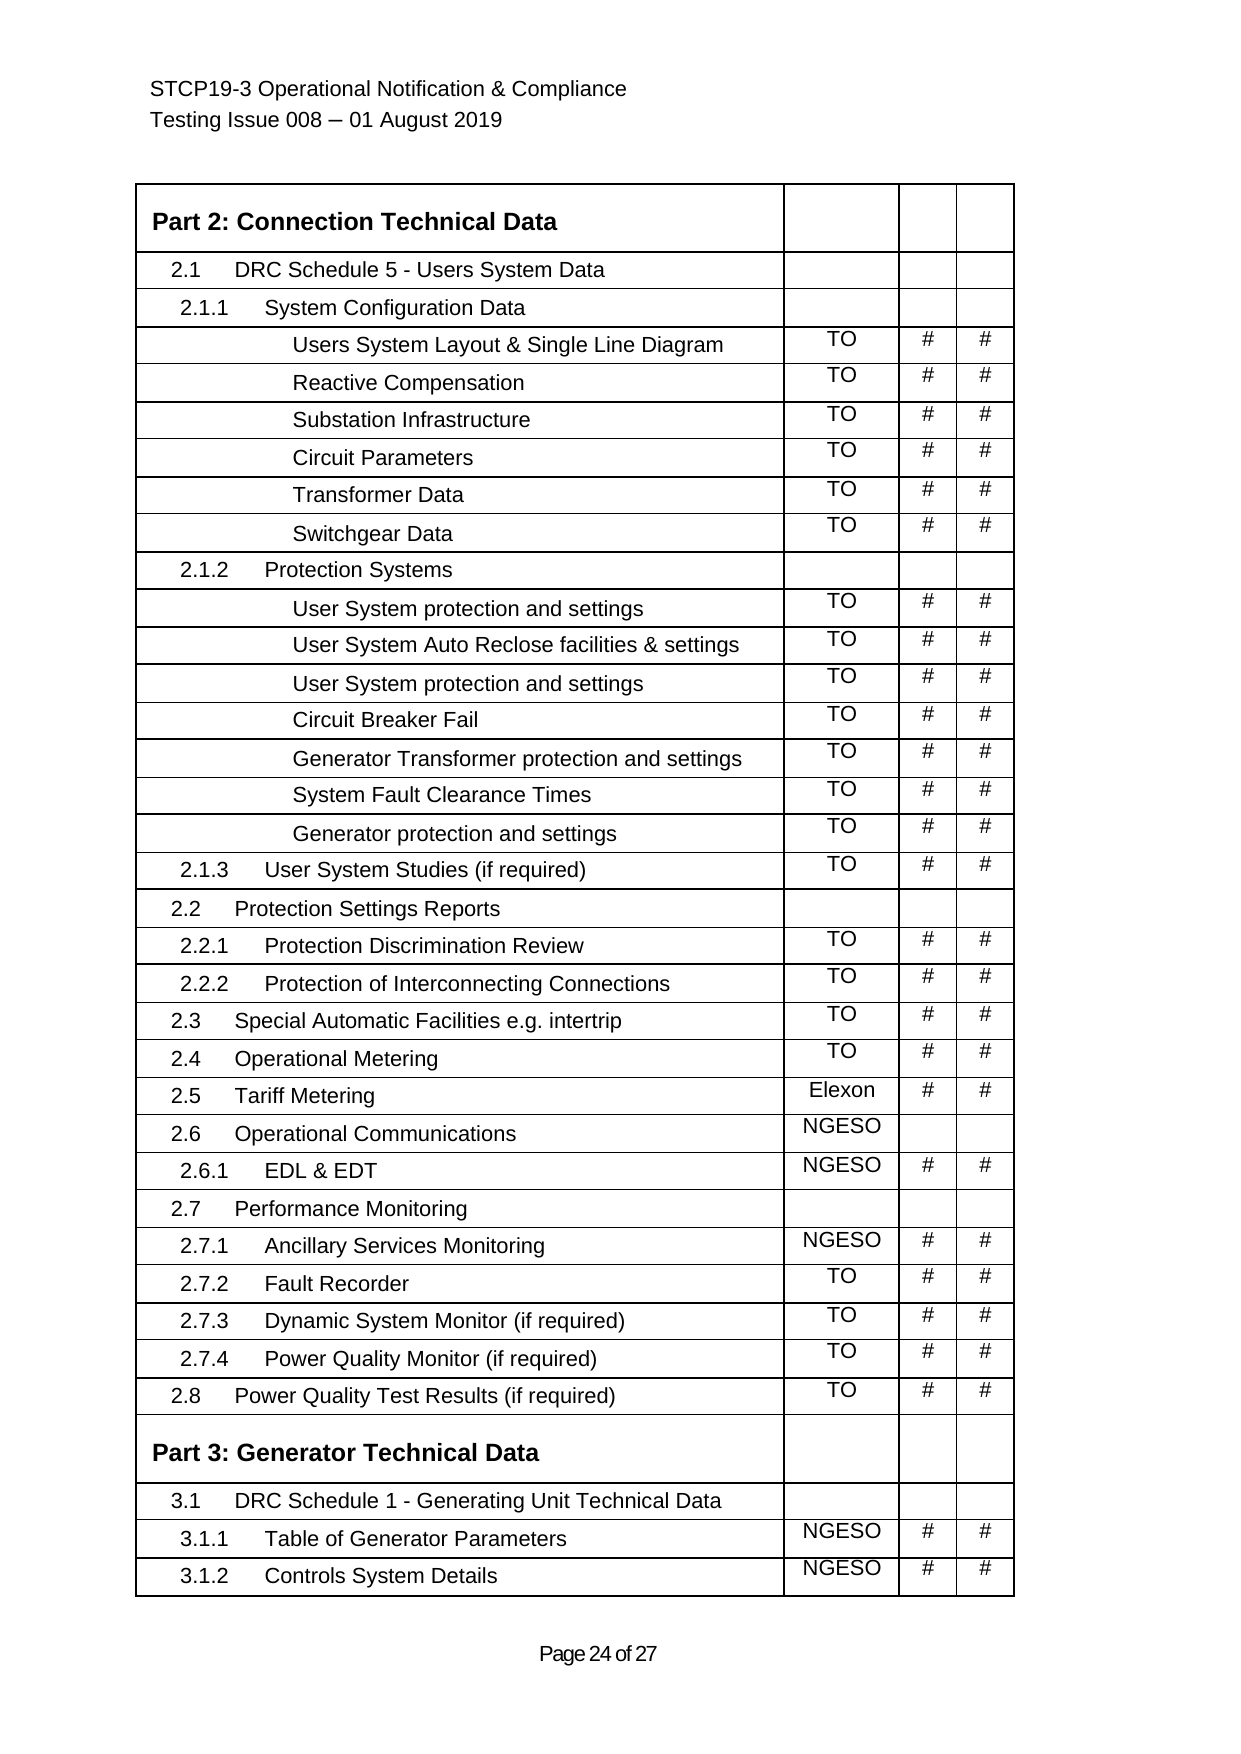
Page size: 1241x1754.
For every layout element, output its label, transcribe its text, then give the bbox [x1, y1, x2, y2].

table_cell # [957, 778, 1013, 813]
table_cell # [957, 1228, 1013, 1263]
table_cell # [957, 928, 1013, 963]
table_cell 2.1.1 System Configuration Data [137, 289, 783, 326]
table_cell # [957, 1003, 1013, 1038]
table_cell [957, 1190, 1013, 1226]
table_cell 2.8 Power Quality Test Results (if required) [137, 1379, 783, 1413]
table_cell [957, 553, 1013, 588]
table_cell 3.1.2 Controls System Details [137, 1559, 783, 1595]
table_cell [957, 1484, 1013, 1518]
table_cell # [900, 1559, 956, 1595]
table_cell Switchgear Data [137, 514, 783, 551]
table_cell TO [785, 1304, 898, 1338]
table_cell 2.1.3 User System Studies (if required) [137, 853, 783, 888]
table_cell 2.1.2 Protection Systems [137, 553, 783, 588]
table_cell [900, 289, 956, 326]
table_cell 2.2.1 Protection Discrimination Review [137, 928, 783, 963]
table_cell # [900, 364, 956, 401]
table_cell # [900, 815, 956, 851]
table_cell 2.7.2 Fault Recorder [137, 1265, 783, 1302]
table_cell [900, 253, 956, 287]
table_cell [900, 1484, 956, 1518]
table_cell 2.7.4 Power Quality Monitor (if required) [137, 1340, 783, 1377]
table_cell [900, 1190, 956, 1226]
table_cell # [900, 703, 956, 738]
table_cell NGESO [785, 1228, 898, 1263]
table_cell 3.1.1 Table of Generator Parameters [137, 1520, 783, 1557]
table_cell # [957, 1265, 1013, 1302]
table_cell NGESO [785, 1115, 898, 1151]
table_cell TO [785, 1040, 898, 1076]
table_cell # [900, 1265, 956, 1302]
table_cell # [900, 853, 956, 888]
table_cell [957, 1415, 1013, 1482]
table_cell # [900, 778, 956, 813]
table_cell # [900, 590, 956, 626]
table_cell # [957, 364, 1013, 401]
table_cell [785, 1484, 898, 1518]
table_cell [900, 553, 956, 588]
table_cell TO [785, 1003, 898, 1038]
table_cell [957, 1115, 1013, 1151]
table_cell # [900, 1040, 956, 1076]
table_cell Generator Transformer protection and settings [137, 740, 783, 776]
table_cell NGESO [785, 1153, 898, 1188]
table_cell Reactive Compensation [137, 364, 783, 401]
table_cell TO [785, 403, 898, 437]
table_cell 2.5 Tariff Metering [137, 1078, 783, 1113]
table_cell 2.7.3 Dynamic System Monitor (if required) [137, 1304, 783, 1338]
table_cell # [900, 1153, 956, 1188]
table_cell # [957, 1559, 1013, 1595]
table_cell # [900, 328, 956, 362]
table_cell [785, 289, 898, 326]
table_cell Substation Infrastructure [137, 403, 783, 437]
table_cell [785, 1415, 898, 1482]
table_cell TO [785, 328, 898, 362]
table_cell # [957, 514, 1013, 551]
table_cell 2.7 Performance Monitoring [137, 1190, 783, 1226]
table_cell 2.6.1 EDL & EDT [137, 1153, 783, 1188]
table_header [957, 185, 1013, 251]
table_cell 2.7.1 Ancillary Services Monitoring [137, 1228, 783, 1263]
table_cell TO [785, 478, 898, 512]
table_cell [785, 253, 898, 287]
table_cell # [900, 628, 956, 663]
table_cell # [957, 665, 1013, 701]
table_cell # [900, 1003, 956, 1038]
table_cell Circuit Parameters [137, 439, 783, 476]
table_cell # [957, 1340, 1013, 1377]
table_cell # [900, 928, 956, 963]
table_cell # [900, 1379, 956, 1413]
table_cell TO [785, 439, 898, 476]
table_cell 2.3 Special Automatic Facilities e.g. intertrip [137, 1003, 783, 1038]
table_cell Part 3: Generator Technical Data [137, 1415, 783, 1482]
table_cell [900, 890, 956, 926]
table_cell TO [785, 1379, 898, 1413]
table_cell 2.2.2 Protection of Interconnecting Connections [137, 965, 783, 1001]
table_cell TO [785, 928, 898, 963]
table_cell # [957, 590, 1013, 626]
table_cell Circuit Breaker Fail [137, 703, 783, 738]
table_header Part 2: Connection Technical Data [137, 185, 783, 251]
table_cell TO [785, 590, 898, 626]
table_cell NGESO [785, 1559, 898, 1595]
table_cell [785, 553, 898, 588]
table_cell # [900, 514, 956, 551]
table_cell # [900, 439, 956, 476]
table_cell TO [785, 815, 898, 851]
table_cell # [957, 1304, 1013, 1338]
table_cell Elexon [785, 1078, 898, 1113]
table_header [900, 185, 956, 251]
table_cell TO [785, 364, 898, 401]
table_cell # [957, 1040, 1013, 1076]
table_cell TO [785, 665, 898, 701]
table_cell 3.1 DRC Schedule 1 - Generating Unit Technical Data [137, 1484, 783, 1518]
table_cell NGESO [785, 1520, 898, 1557]
table_cell 2.1 DRC Schedule 5 - Users System Data [137, 253, 783, 287]
table_cell 2.4 Operational Metering [137, 1040, 783, 1076]
table_cell # [957, 1520, 1013, 1557]
table_cell # [900, 1228, 956, 1263]
table_cell TO [785, 703, 898, 738]
table_cell [785, 890, 898, 926]
table_cell [785, 1190, 898, 1226]
table_cell 2.2 Protection Settings Reports [137, 890, 783, 926]
table_cell 2.6 Operational Communications [137, 1115, 783, 1151]
table_cell TO [785, 778, 898, 813]
table_cell [957, 289, 1013, 326]
table_cell [900, 1415, 956, 1482]
table_cell User System protection and settings [137, 665, 783, 701]
table_cell TO [785, 1265, 898, 1302]
table_cell # [957, 1078, 1013, 1113]
table_header [785, 185, 898, 251]
table_cell # [957, 815, 1013, 851]
table_cell # [957, 478, 1013, 512]
table_cell # [900, 1340, 956, 1377]
table_cell # [957, 965, 1013, 1001]
table_cell # [957, 1379, 1013, 1413]
table_cell # [900, 1304, 956, 1338]
table_cell # [957, 740, 1013, 776]
table_cell # [900, 740, 956, 776]
table_cell TO [785, 514, 898, 551]
table_cell TO [785, 853, 898, 888]
table_cell # [900, 1078, 956, 1113]
table_cell [957, 253, 1013, 287]
table_cell TO [785, 628, 898, 663]
table_cell # [900, 965, 956, 1001]
table_cell # [957, 328, 1013, 362]
table_cell [900, 1115, 956, 1151]
table_cell # [900, 403, 956, 437]
table_cell # [957, 703, 1013, 738]
table_cell Generator protection and settings [137, 815, 783, 851]
table_cell # [900, 478, 956, 512]
table_cell Users System Layout & Single Line Diagram [137, 328, 783, 362]
table_cell TO [785, 965, 898, 1001]
table_cell [957, 890, 1013, 926]
table_cell # [957, 853, 1013, 888]
table_cell User System protection and settings [137, 590, 783, 626]
table_cell # [900, 665, 956, 701]
table_cell System Fault Clearance Times [137, 778, 783, 813]
table_cell # [957, 439, 1013, 476]
table_cell # [957, 1153, 1013, 1188]
table_cell Transformer Data [137, 478, 783, 512]
table_cell # [957, 403, 1013, 437]
text STCP19-3 Operational Notification & Compliance Testing Issue 008 – 01 August 2019 [149, 71, 684, 134]
table_cell # [957, 628, 1013, 663]
table_cell TO [785, 1340, 898, 1377]
table_cell # [900, 1520, 956, 1557]
table_cell TO [785, 740, 898, 776]
table_cell User System Auto Reclose facilities & settings [137, 628, 783, 663]
